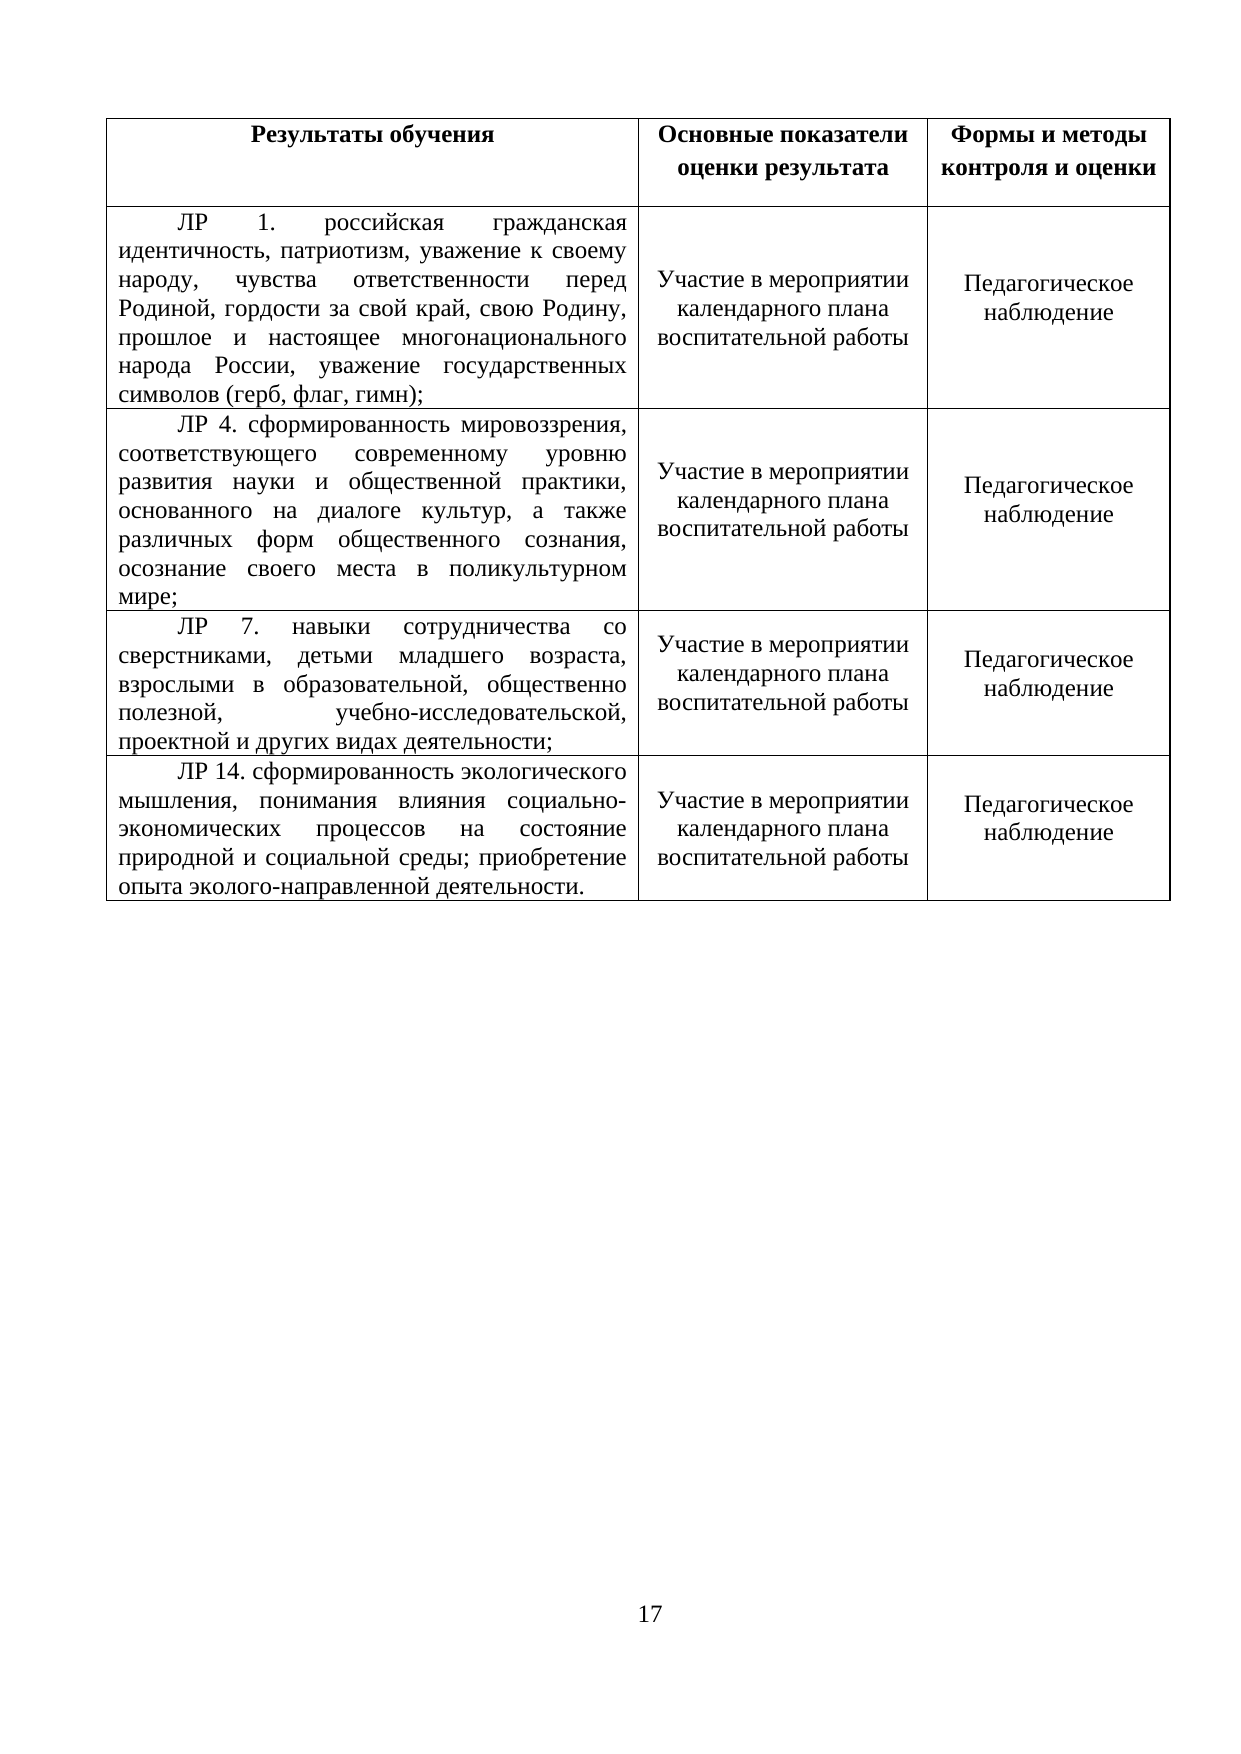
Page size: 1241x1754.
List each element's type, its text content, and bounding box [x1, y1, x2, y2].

table_cell Участие в мероприятии календарного плана воспитательной работы [639, 611, 927, 755]
table_cell ЛР 1. российская гражданская идентичность, патриотизм, уважение к своему народу, чувства ответственности перед Родиной, гордости за свой край, свою Родину, прошлое и настоящее многонационального народа России, уважение государственных символов (герб, флаг, гимн); [107, 207, 638, 408]
table_header Формы и методы контроля и оценки [928, 119, 1169, 206]
table_cell Участие в мероприятии календарного плана воспитательной работы [639, 409, 927, 610]
table_cell Педагогическое наблюдение [928, 611, 1169, 755]
table_cell Педагогическое наблюдение [928, 207, 1169, 408]
table_cell Участие в мероприятии календарного плана воспитательной работы [639, 756, 927, 900]
table_cell ЛР 7. навыки сотрудничества со сверстниками, детьми младшего возраста, взрослыми в образовательной, общественно полезной, учебно-исследовательской, проектной и других видах деятельности; [107, 611, 638, 755]
table_cell ЛР 4. сформированность мировоззрения, соответствующего современному уровню развития науки и общественной практики, основанного на диалоге культур, а также различных форм общественного сознания, осознание своего места в поликультурном мире; [107, 409, 638, 610]
table_header Результаты обучения [107, 119, 638, 206]
table_cell Участие в мероприятии календарного плана воспитательной работы [639, 207, 927, 408]
table_cell Педагогическое наблюдение [928, 756, 1169, 900]
table_cell Педагогическое наблюдение [928, 409, 1169, 610]
table_header Основные показатели оценки результата [639, 119, 927, 206]
table_cell ЛР 14. сформированность экологического мышления, понимания влияния социально-экономических процессов на состояние природной и социальной среды; приобретение опыта эколого-направленной деятельности. [107, 756, 638, 900]
